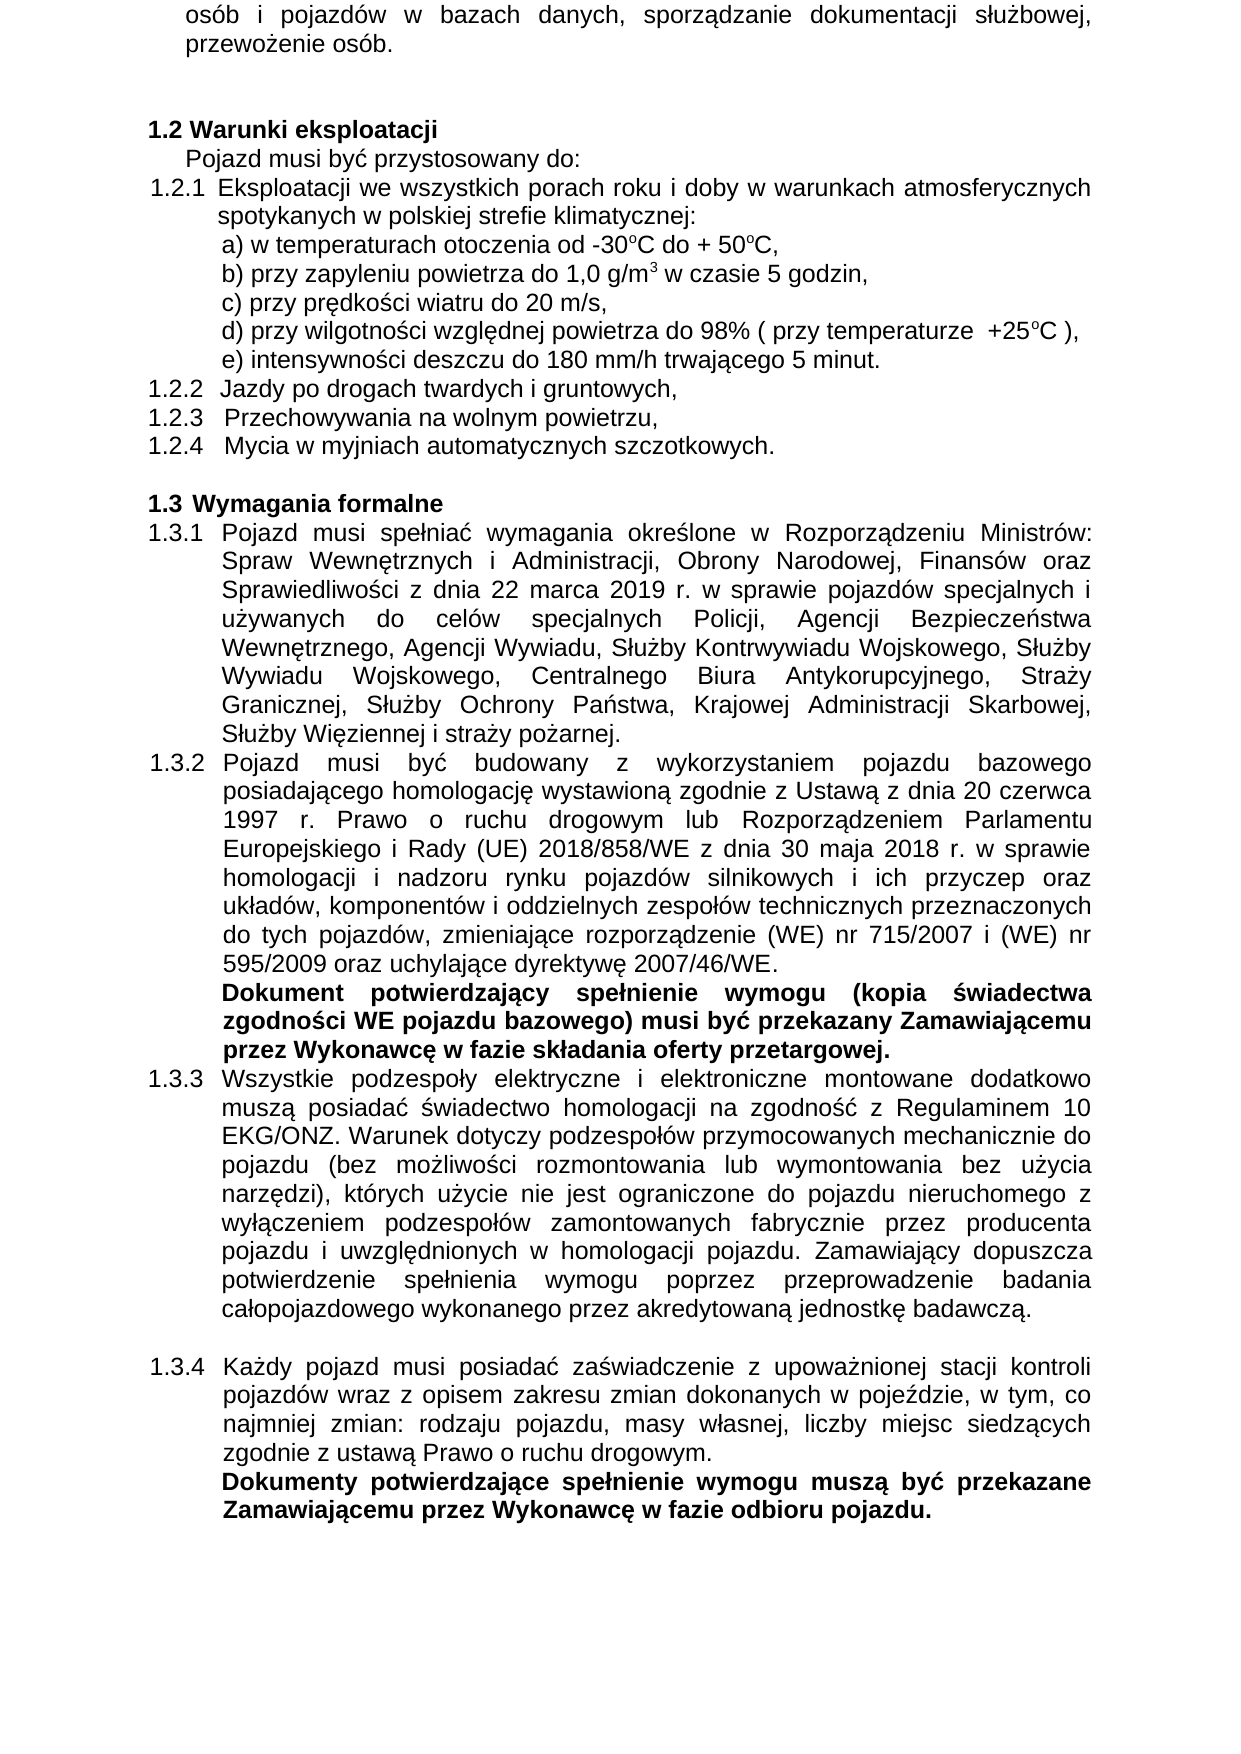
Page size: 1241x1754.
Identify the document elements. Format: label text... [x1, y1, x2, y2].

text 1.3.4 Każdy pojazd musi posiadać zaświadczenie z upoważnionej stacji kontroli pojazdów wraz z opisem zakresu zmian dokonanych w pojeździe, w tym, co najmniej zmian: rodzaju pojazdu, masy własnej, liczby miejsc siedzących zgodnie z ustawą Prawo o ruchu drogowym. [149, 1352, 1093, 1467]
text b) przy zapyleniu powietrza do 1,0 g/m3 w czasie 5 godzin, [221, 259, 1093, 287]
text Dokumenty potwierdzające spełnienie wymogu muszą być przekazane Zamawiającemu przez Wykonawcę w fazie odbioru pojazdu. [221, 1467, 1093, 1524]
text 1.2.3 Przechowywania na wolnym powietrzu, [148, 402, 1093, 431]
text 1.2 Warunki eksploatacji [148, 115, 1093, 144]
text 1.3.2 Pojazd musi być budowany z wykorzystaniem pojazdu bazowego posiadającego homologację wystawioną zgodnie z Ustawą z dnia 20 czerwca 1997 r. Prawo o ruchu drogowym lub Rozporządzeniem Parlamentu Europejskiego i Rady (UE) 2018/858/WE z dnia 30 maja 2018 r. w sprawie homologacji i nadzoru rynku pojazdów silnikowych i ich przyczep oraz układów, komponentów i oddzielnych zespołów technicznych przeznaczonych do tych pojazdów, zmieniające rozporządzenie (WE) nr 715/2007 i (WE) nr 595/2009 oraz uchylające dyrektywę 2007/46/WE. [149, 747, 1093, 977]
text 1.3 Wymagania formalne [148, 489, 1093, 517]
text 1.2.1 Eksploatacji we wszystkich porach roku i doby w warunkach atmosferycznych spotykanych w polskiej strefie klimatycznej: [150, 172, 1093, 230]
text a) w temperaturach otoczenia od -30oC do + 50oC, [221, 230, 1093, 259]
text 1.2.4 Mycia w myjniach automatycznych szczotkowych. [148, 431, 1093, 460]
text Dokument potwierdzający spełnienie wymogu (kopia świadectwa zgodności WE pojazdu bazowego) musi być przekazany Zamawiającemu przez Wykonawcę w fazie składania oferty przetargowej. [221, 977, 1093, 1064]
text 1.2.2 Jazdy po drogach twardych i gruntowych, [148, 374, 1093, 402]
text d) przy wilgotności względnej powietrza do 98% ( przy temperaturze +25oC ), [221, 316, 1093, 345]
text Pojazd musi być przystosowany do: [148, 144, 1093, 172]
text 1.3.3 Wszystkie podzespoły elektryczne i elektroniczne montowane dodatkowo muszą posiadać świadectwo homologacji na zgodność z Regulaminem 10 EKG/ONZ. Warunek dotyczy podzespołów przymocowanych mechanicznie do pojazdu (bez możliwości rozmontowania lub wymontowania bez użycia narzędzi), których użycie nie jest ograniczone do pojazdu nieruchomego z wyłączeniem podzespołów zamontowanych fabrycznie przez producenta pojazdu i uwzględnionych w homologacji pojazdu. Zamawiający dopuszcza potwierdzenie spełnienia wymogu poprzez przeprowadzenie badania całopojazdowego wykonanego przez akredytowaną jednostkę badawczą. [148, 1064, 1093, 1323]
text 1.3.1 Pojazd musi spełniać wymagania określone w Rozporządzeniu Ministrów: Spraw Wewnętrznych i Administracji, Obrony Narodowej, Finansów oraz Sprawiedliwości z dnia 22 marca 2019 r. w sprawie pojazdów specjalnych i używanych do celów specjalnych Policji, Agencji Bezpieczeństwa Wewnętrznego, Agencji Wywiadu, Służby Kontrwywiadu Wojskowego, Służby Wywiadu Wojskowego, Centralnego Biura Antykorupcyjnego, Straży Granicznej, Służby Ochrony Państwa, Krajowej Administracji Skarbowej, Służby Więziennej i straży pożarnej. [148, 517, 1093, 747]
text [185, 0, 1093, 57]
text c) przy prędkości wiatru do 20 m/s, [221, 287, 1093, 316]
text e) intensywności deszczu do 180 mm/h trwającego 5 minut. [221, 345, 1093, 374]
